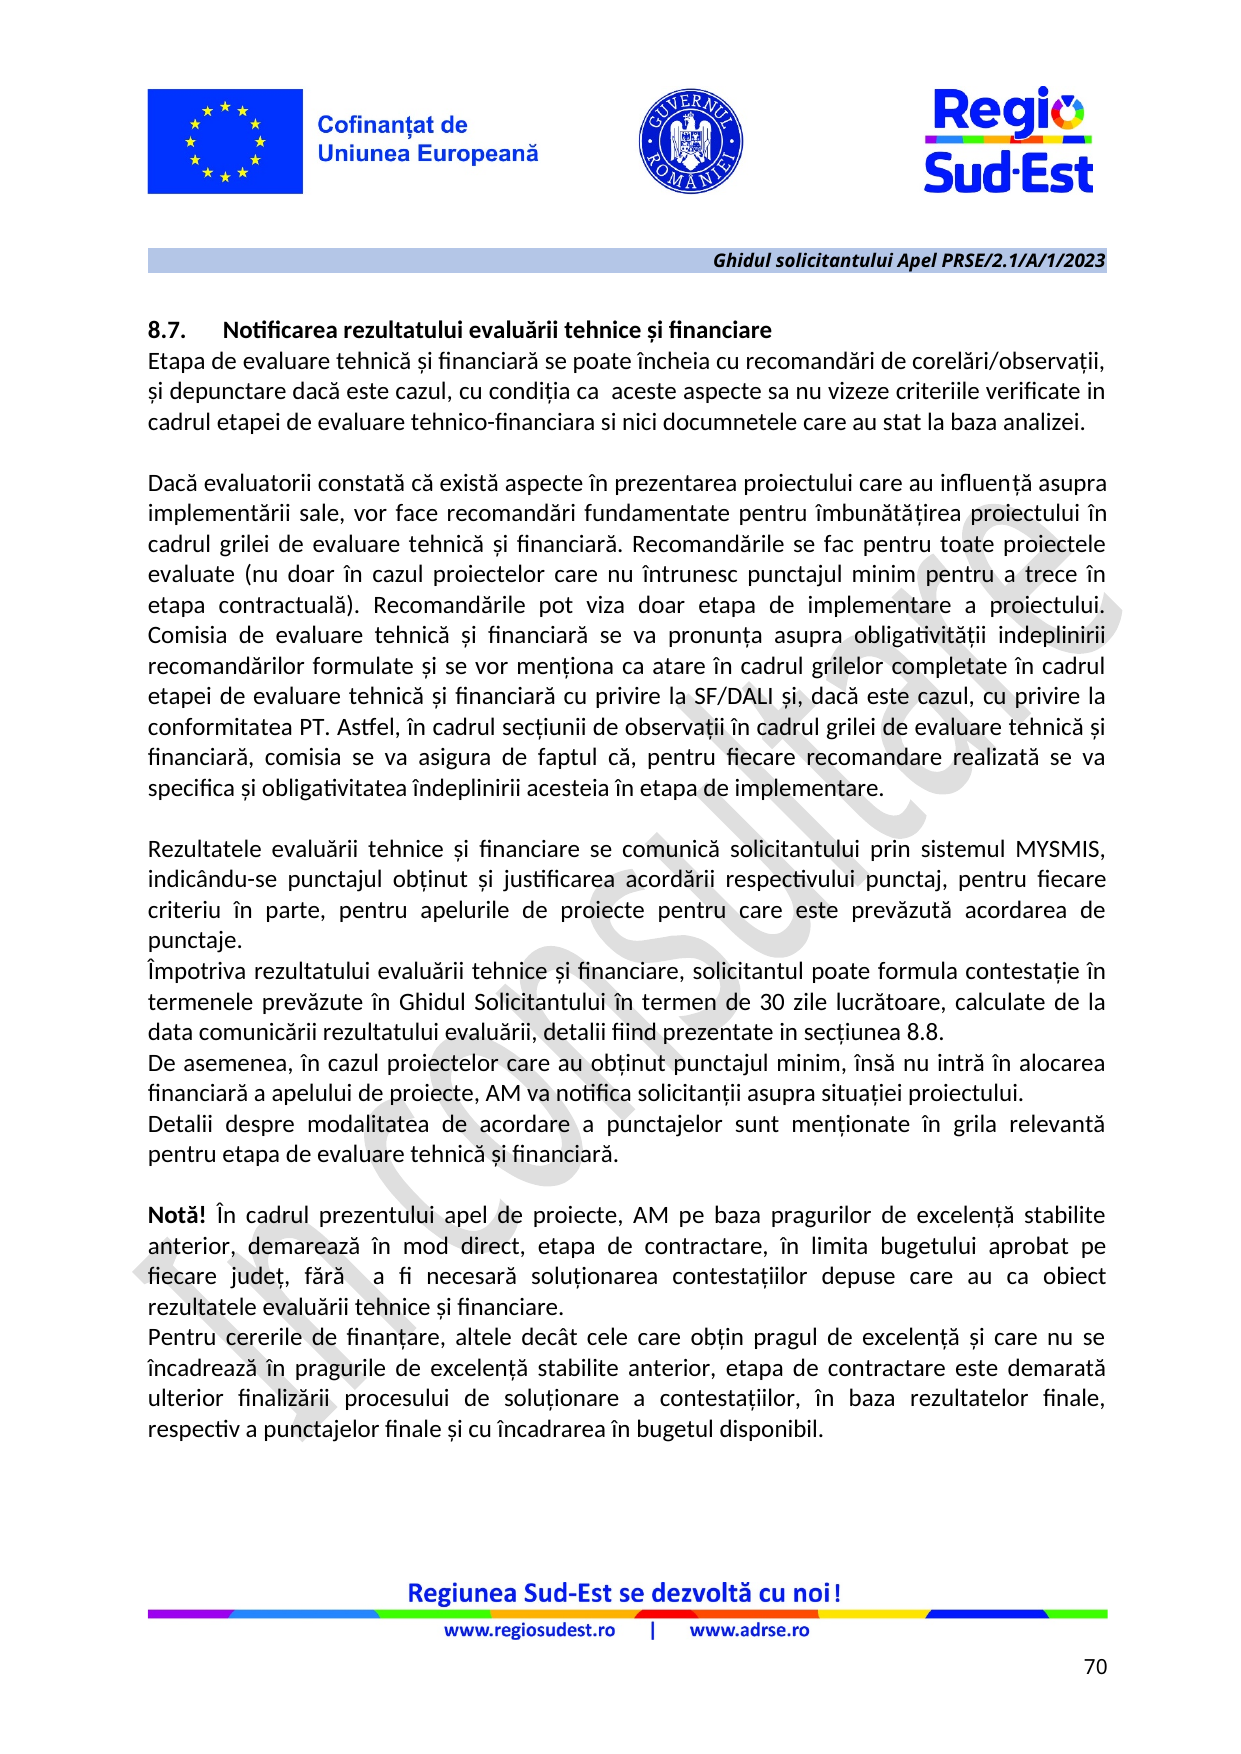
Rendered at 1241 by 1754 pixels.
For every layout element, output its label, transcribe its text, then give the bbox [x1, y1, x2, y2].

text Împotriva rezultatului evaluării tehnice și financiare, solicitantul poate formula contestație în termenele prevăzute în Ghidul Solicitantului în termen de 30 zile lucrătoare, calculate de la data comunicării rezultatului evaluării, detalii fiind prezentate in secțiunea 8.8. [148, 955, 1107, 1047]
text Detalii despre modalitatea de acordare a punctajelor sunt menționate în grila relevantă pentru etapa de evaluare tehnică și financiară. [148, 1108, 1107, 1169]
text Etapa de evaluare tehnică și financiară se poate încheia cu recomandări de corelări/observații, și depunctare dacă este cazul, cu condiția ca aceste aspecte sa nu vizeze criteriile verificate in cadrul etapei de evaluare tehnico-financiara si nici documnetele care au stat la baza analizei. [148, 345, 1107, 436]
picture [147, 86, 1093, 195]
text De asemenea, în cazul proiectelor care au obținut punctajul minim, însă nu intră în alocarea financiară a apelului de proiecte, AM va notifica solicitanții asupra situației proiectului. [148, 1047, 1107, 1108]
text Pentru cererile de finanțare, altele decât cele care obțin pragul de excelență și care nu se încadrează în pragurile de excelență stabilite anterior, etapa de contractare este demarată ulterior finalizării procesului de soluționare a contestațiilor, în baza rezultatelor finale, respectiv a punctajelor finale și cu încadrarea în bugetul disponibil. [148, 1321, 1107, 1443]
subtitle Notificarea rezultatului evaluării tehnice și financiare [148, 314, 1107, 345]
picture [147, 1582, 1108, 1640]
text Dacă evaluatorii constată că există aspecte în prezentarea proiectului care au influenţă asupra implementării sale, vor face recomandări fundamentate pentru îmbunătăţirea proiectului în cadrul grilei de evaluare tehnică și financiară. Recomandările se fac pentru toate proiectele evaluate (nu doar în cazul proiectelor care nu întrunesc punctajul minim pentru a trece în etapa contractuală). Recomandările pot viza doar etapa de implementare a proiectului. Comisia de evaluare tehnică și financiară se va pronunța asupra obligativității indeplinirii recomandărilor formulate și se vor menționa ca atare în cadrul grilelor completate în cadrul etapei de evaluare tehnică și financiară cu privire la SF/DALI și, dacă este cazul, cu privire la conformitatea PT. Astfel, în cadrul secțiunii de observații în cadrul grilei de evaluare tehnică și financiară, comisia se va asigura de faptul că, pentru fiecare recomandare realizată se va specifica și obligativitatea îndeplinirii acesteia în etapa de implementare. [148, 467, 1107, 803]
text Notă! În cadrul prezentului apel de proiecte, AM pe baza pragurilor de excelență stabilite anterior, demarează în mod direct, etapa de contractare, în limita bugetului aprobat pe fiecare județ, fără a fi necesară soluționarea contestațiilor depuse care au ca obiect rezultatele evaluării tehnice și financiare. [148, 1199, 1107, 1321]
text Rezultatele evaluării tehnice și financiare se comunică solicitantului prin sistemul MYSMIS, indicându-se punctajul obținut și justificarea acordării respectivului punctaj, pentru fiecare criteriu în parte, pentru apelurile de proiecte pentru care este prevăzută acordarea de punctaje. [148, 833, 1107, 955]
